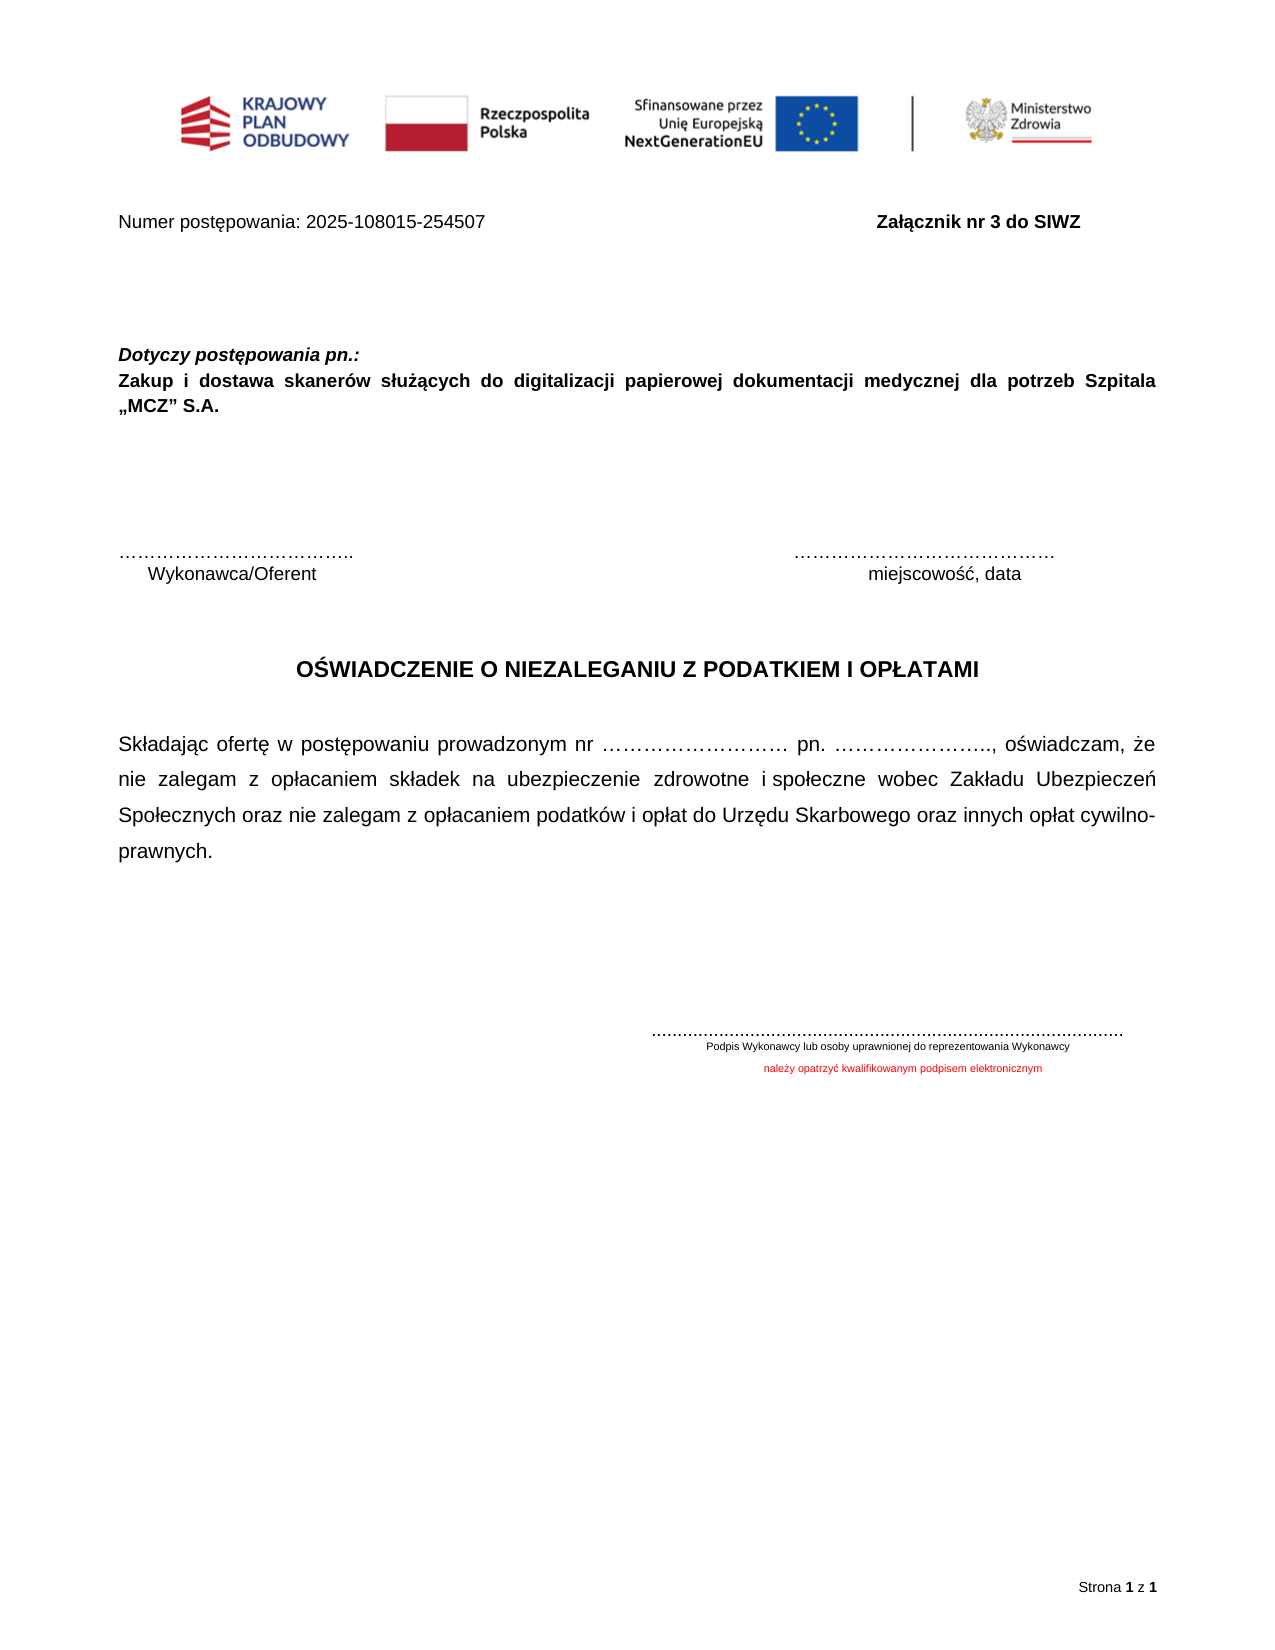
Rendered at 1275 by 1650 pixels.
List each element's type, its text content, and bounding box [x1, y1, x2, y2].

text należy opatrzyć kwalifikowanym podpisem elektronicznym [619, 1062, 1186, 1083]
text Wykonawca/Oferent miejscowość, data [118, 562, 1157, 584]
text OŚWIADCZENIE O NIEZALEGANIU Z PODATKIEM I OPŁATAMI [118, 656, 1157, 682]
text Zakup i dostawa skanerów służących do digitalizacji papierowej dokumentacji medycznej dla potrzeb Szpitala „MCZ” S.A. [118, 369, 1157, 417]
picture [164, 73, 1111, 168]
text ……………………………….. …………………………………… [118, 541, 1157, 562]
text Składając ofertę w postępowaniu prowadzonym nr ……………………… pn. ………………….., oświadczam, że nie zalegam z opłacaniem składek na ubezpieczenie zdrowotne i społeczne wobec Zakładu Ubezpieczeń Społecznych oraz nie zalegam z opłacaniem podatków i opłat do Urzędu Skarbowego oraz innych opłat cywilno-prawnych. [118, 731, 1157, 863]
text Dotyczy postępowania pn.: [118, 344, 1157, 365]
text ........................................................................................... [619, 1019, 1157, 1040]
text Podpis Wykonawcy lub osoby uprawnionej do reprezentowania Wykonawcy [619, 1040, 1157, 1062]
